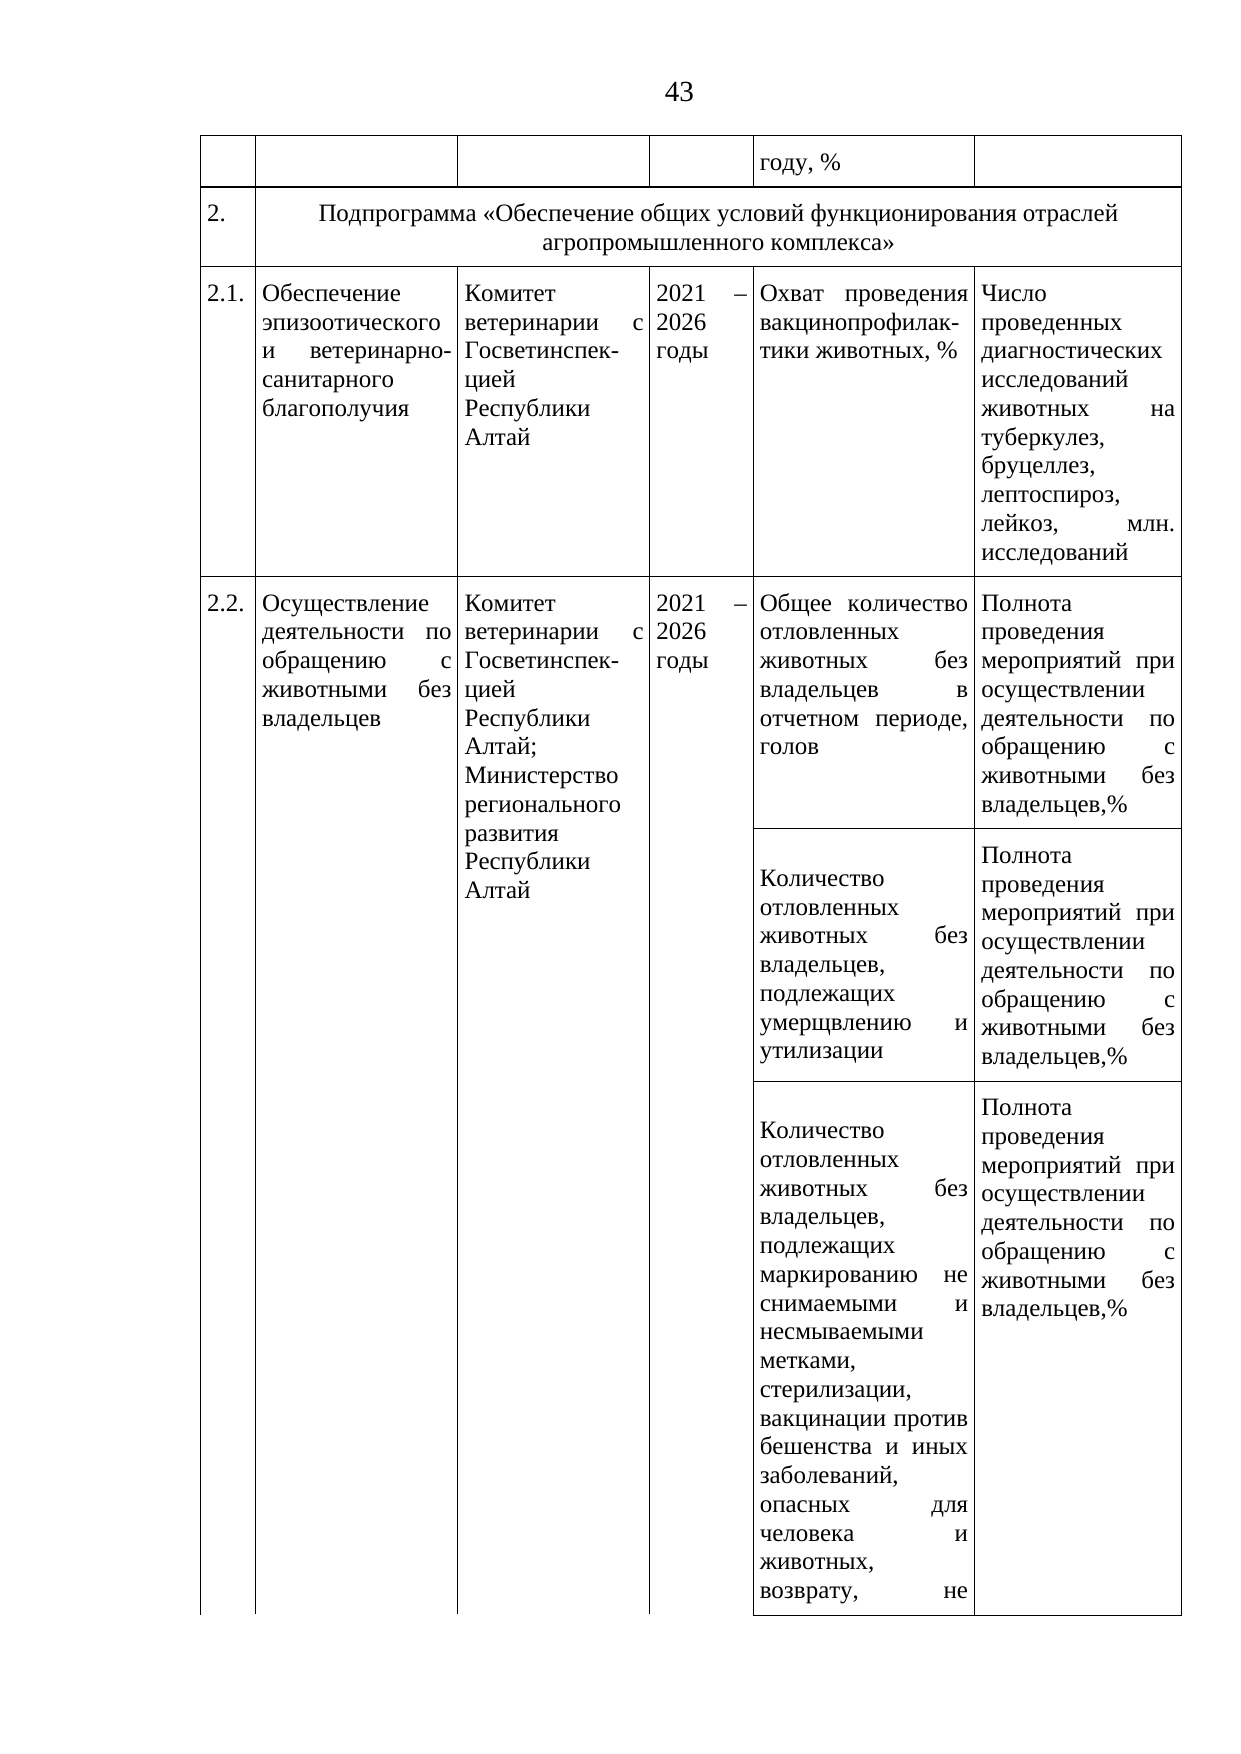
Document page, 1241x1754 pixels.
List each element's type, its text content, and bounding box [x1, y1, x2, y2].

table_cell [975, 1082, 1181, 1614]
table_cell Общее количество отловленных животных без владельцев в отчетном периоде, голов [754, 577, 974, 828]
table_cell Подпрограмма «Обеспечение общих условий функционирования отраслей агропромышленного комплекса» [256, 188, 1181, 266]
table_cell 2.1. [201, 267, 255, 576]
table_cell 2.2. [201, 577, 255, 1614]
table_cell 2. [201, 188, 255, 266]
table_cell Число проведенных диагностических исследований животных на туберкулез, бруцеллез, лептоспироз, лейкоз, млн. исследований [975, 267, 1181, 576]
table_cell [754, 136, 974, 186]
table_cell Полнота проведения мероприятий при осуществлении деятельности по обращению с животными без владельцев,% [975, 577, 1181, 828]
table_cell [975, 136, 1181, 186]
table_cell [754, 1082, 974, 1614]
table_cell 2021 – 2026 годы [650, 267, 753, 576]
table_cell Охват проведения вакцинопрофилак-тики животных, % [754, 267, 974, 576]
table_cell Обеспечение эпизоотического и ветеринарно-санитарного благополучия [256, 267, 457, 576]
table_cell 2021 – 2026 годы [650, 577, 753, 1614]
table_cell Количество отловленных животных без владельцев, подлежащих умерщвлению и утилизации [754, 829, 974, 1081]
table_cell Осуществление деятельности по обращению с животными без владельцев [256, 577, 457, 1614]
table_cell Комитет ветеринарии с Госветинспек-цией Республики Алтай [458, 267, 649, 576]
table_cell Полнота проведения мероприятий при осуществлении деятельности по обращению с животными без владельцев,% [975, 829, 1181, 1081]
table_cell Комитет ветеринарии с Госветинспек-цией Республики Алтай; Министерство регионального развития Республики Алтай [458, 577, 649, 1614]
